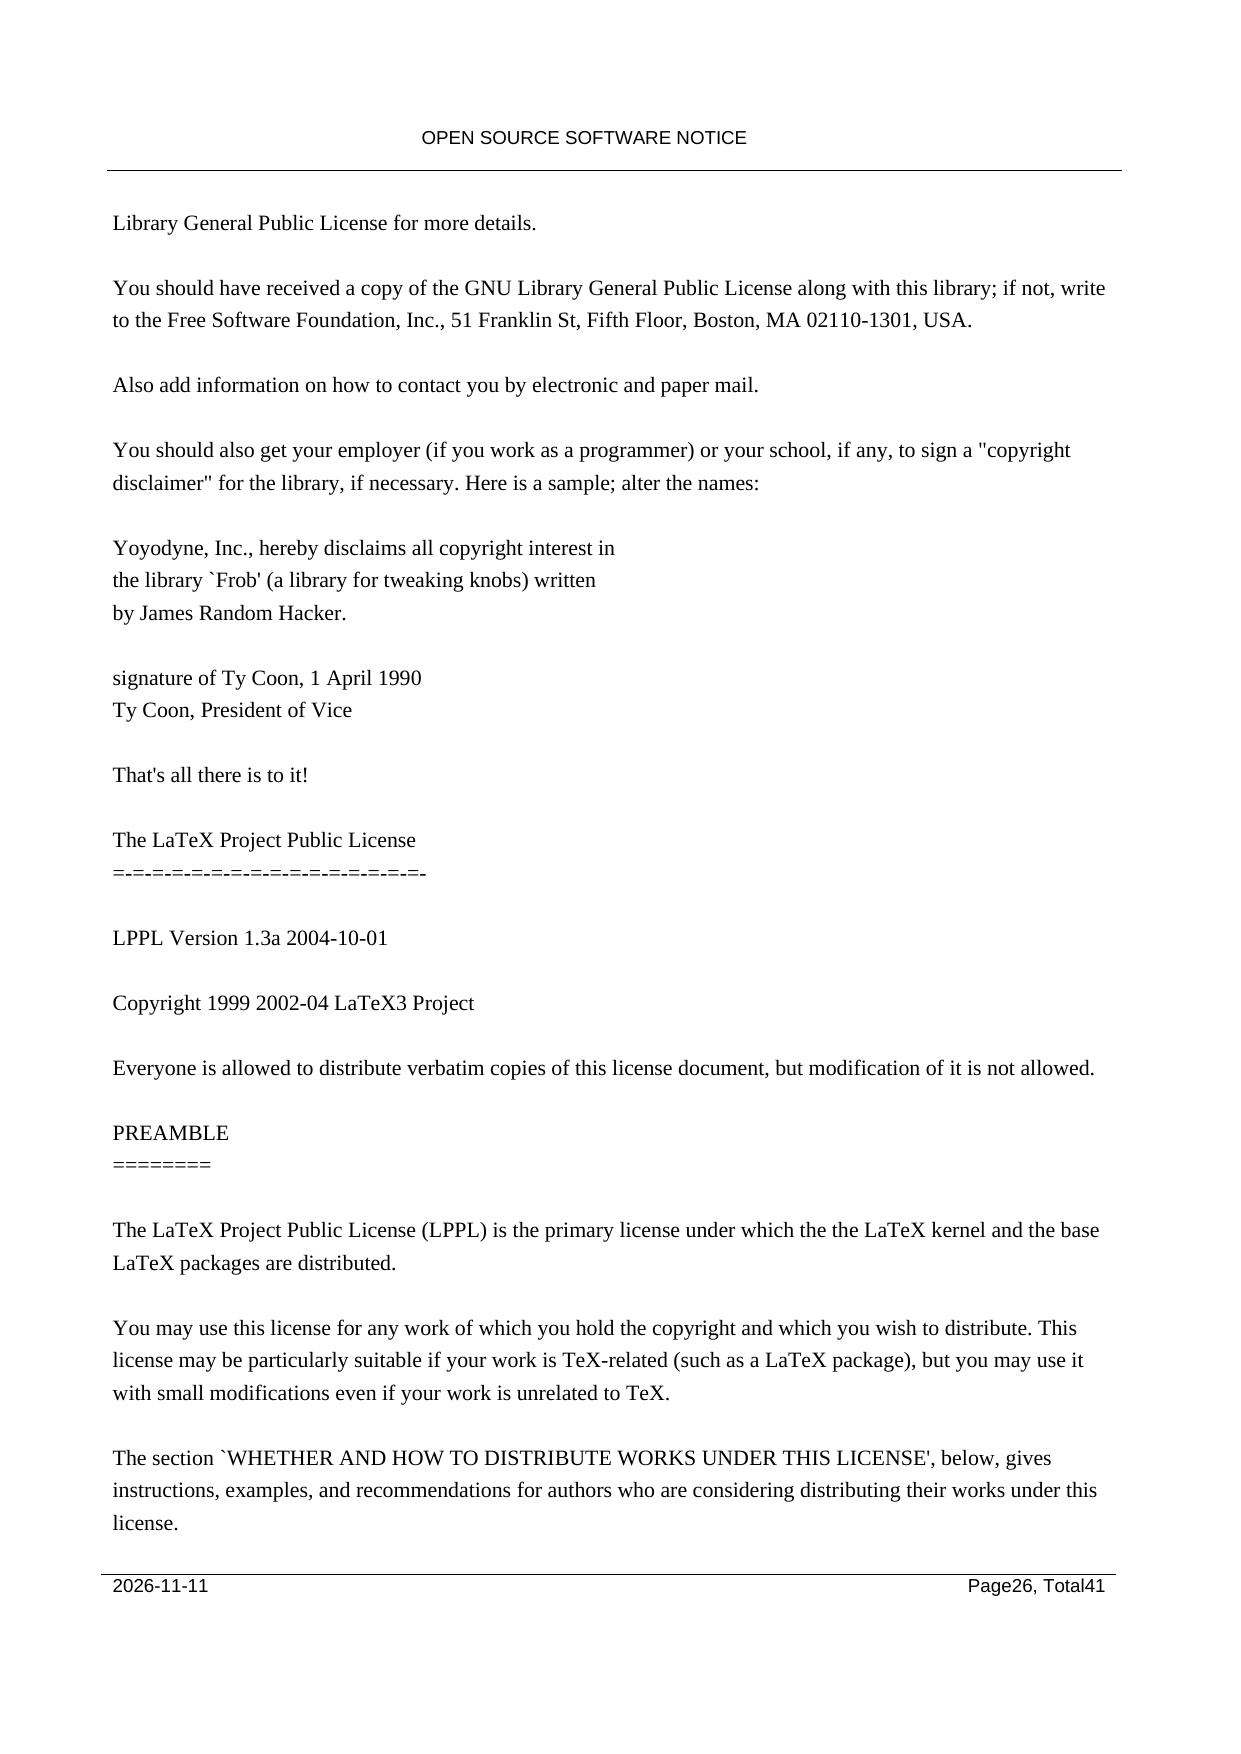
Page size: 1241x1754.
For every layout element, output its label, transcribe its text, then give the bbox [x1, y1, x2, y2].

text ======== [112, 1149, 1128, 1181]
text LPPL Version 1.3a 2004-10-01 [112, 921, 1128, 954]
text PREAMBLE [112, 1116, 1128, 1149]
text You may use this license for any work of which you hold the copyright and which you wish to distribute. This license may be particularly suitable if your work is TeX-related (such as a LaTeX package), but you may use it with small modifications even if your work is unrelated to TeX. [112, 1311, 1128, 1409]
text Everyone is allowed to distribute verbatim copies of this license document, but modification of it is not allowed. [112, 1051, 1128, 1084]
text Copyright 1999 2002-04 LaTeX3 Project [112, 986, 1128, 1019]
text =-=-=-=-=-=-=-=-=-=-=-=-=-=-=-=- [112, 856, 1128, 889]
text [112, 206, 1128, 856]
text The LaTeX Project Public License (LPPL) is the primary license under which the the LaTeX kernel and the base LaTeX packages are distributed. [112, 1214, 1128, 1279]
text The section `WHETHER AND HOW TO DISTRIBUTE WORKS UNDER THIS LICENSE', below, gives instructions, examples, and recommendations for authors who are considering distributing their works under this license. [112, 1441, 1128, 1539]
